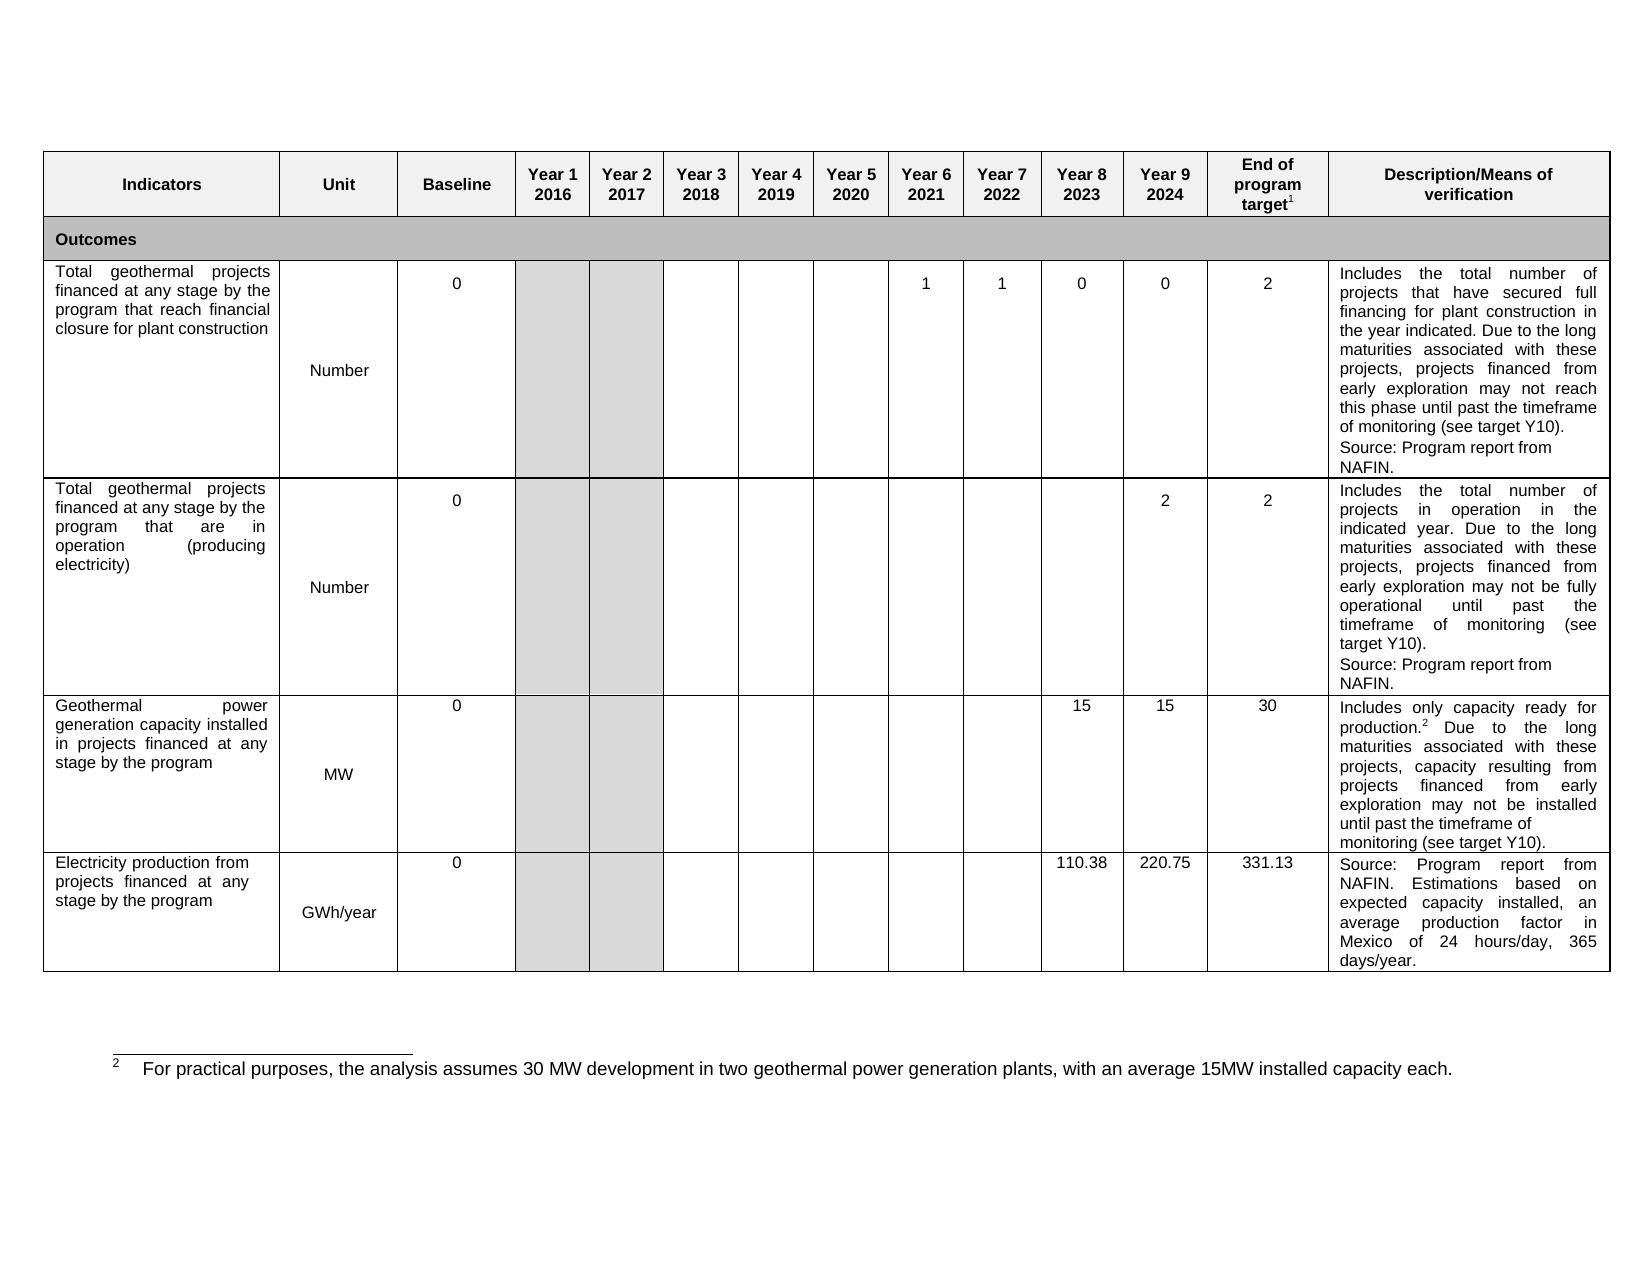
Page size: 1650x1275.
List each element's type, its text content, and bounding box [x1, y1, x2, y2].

table_header Year 8 2023 [1042, 152, 1123, 216]
table_cell 0 [398, 696, 515, 852]
table_cell 15 [1124, 696, 1207, 852]
table_header Year 1 2016 [516, 152, 589, 216]
table_cell [516, 696, 589, 852]
table_cell [739, 479, 813, 694]
table_cell [664, 479, 738, 694]
table_cell Total geothermal projects financed at any stage by the program that are in operation (producing electricity) [44, 479, 279, 694]
table_cell 0 [398, 853, 515, 971]
table_header Unit [280, 152, 397, 216]
table_cell [1042, 479, 1123, 694]
table_cell 0 [1042, 261, 1123, 477]
table_cell [889, 853, 963, 971]
table_header Year 5 2020 [814, 152, 888, 216]
table_cell [889, 696, 963, 852]
table_cell 15 [1042, 696, 1123, 852]
table_header Description/Means of verification [1329, 152, 1609, 216]
table_cell 110.38 [1042, 853, 1123, 971]
table_cell Includes only capacity ready for production.2 Due to the long maturities associated with these projects, capacity resulting from projects financed from early exploration may not be installed until past the timeframe of monitoring (see target Y10). [1329, 696, 1609, 852]
text 2 For practical purposes, the analysis assumes 30 MW development in two geothermal power generation plants, with an average 15MW installed capacity each. [112, 1056, 1621, 1079]
table_cell [739, 696, 813, 852]
table_cell [964, 853, 1041, 971]
table_header End of program target1 [1208, 152, 1328, 216]
table_cell Geothermal power generation capacity installed in projects financed at any stage by the program [44, 696, 279, 852]
table_cell 30 [1208, 696, 1328, 852]
table_header Year 2 2017 [590, 152, 663, 216]
table_cell [590, 853, 663, 971]
table_cell [516, 479, 589, 694]
table_cell Total geothermal projects financed at any stage by the program that reach financial closure for plant construction [44, 261, 279, 477]
table_cell 2 [1124, 479, 1207, 694]
table_cell 331.13 [1208, 853, 1328, 971]
table_cell [664, 696, 738, 852]
table_header Year 3 2018 [664, 152, 738, 216]
table_cell [814, 696, 888, 852]
table_cell 2 [1208, 479, 1328, 694]
table_cell Number [280, 479, 397, 694]
table_header Year 4 2019 [739, 152, 813, 216]
table_cell [590, 479, 663, 694]
table_cell Outcomes [44, 217, 1609, 260]
table_cell [814, 261, 888, 477]
table_cell 0 [1124, 261, 1207, 477]
table_cell [814, 853, 888, 971]
table_cell 220.75 [1124, 853, 1207, 971]
table_cell 1 [964, 261, 1041, 477]
table_cell Number [280, 261, 397, 477]
table_header Year 6 2021 [889, 152, 963, 216]
table_cell 0 [398, 261, 515, 477]
table_cell Source: Program report from NAFIN. Estimations based on expected capacity installed, an average production factor in Mexico of 24 hours/day, 365 days/year. [1329, 853, 1609, 971]
table_cell GWh/year [280, 853, 397, 971]
table_cell [964, 696, 1041, 852]
table_cell 0 [398, 479, 515, 694]
table_header Baseline [398, 152, 515, 216]
table_cell MW [280, 696, 397, 852]
table_cell Includes the total number of projects that have secured full financing for plant construction in the year indicated. Due to the long maturities associated with these projects, projects financed from early exploration may not reach this phase until past the timeframe of monitoring (see target Y10). Source: Program report from NAFIN. [1329, 261, 1609, 477]
table_cell [889, 479, 963, 694]
table_cell 2 [1208, 261, 1328, 477]
table_cell [590, 696, 663, 852]
table_cell [516, 853, 589, 971]
table_cell Electricity production from projects financed at any stage by the program [44, 853, 279, 971]
table_cell [664, 853, 738, 971]
table_header Year 7 2022 [964, 152, 1041, 216]
table_cell [814, 479, 888, 694]
table_cell [739, 261, 813, 477]
table_cell [739, 853, 813, 971]
table_cell [516, 261, 589, 477]
table_cell Includes the total number of projects in operation in the indicated year. Due to the long maturities associated with these projects, projects financed from early exploration may not be fully operational until past the timeframe of monitoring (see target Y10). Source: Program report from NAFIN. [1329, 479, 1609, 694]
table_header Indicators [44, 152, 279, 216]
table_cell [964, 479, 1041, 694]
table_cell [590, 261, 663, 477]
table_header Year 9 2024 [1124, 152, 1207, 216]
table_cell [664, 261, 738, 477]
table_cell 1 [889, 261, 963, 477]
